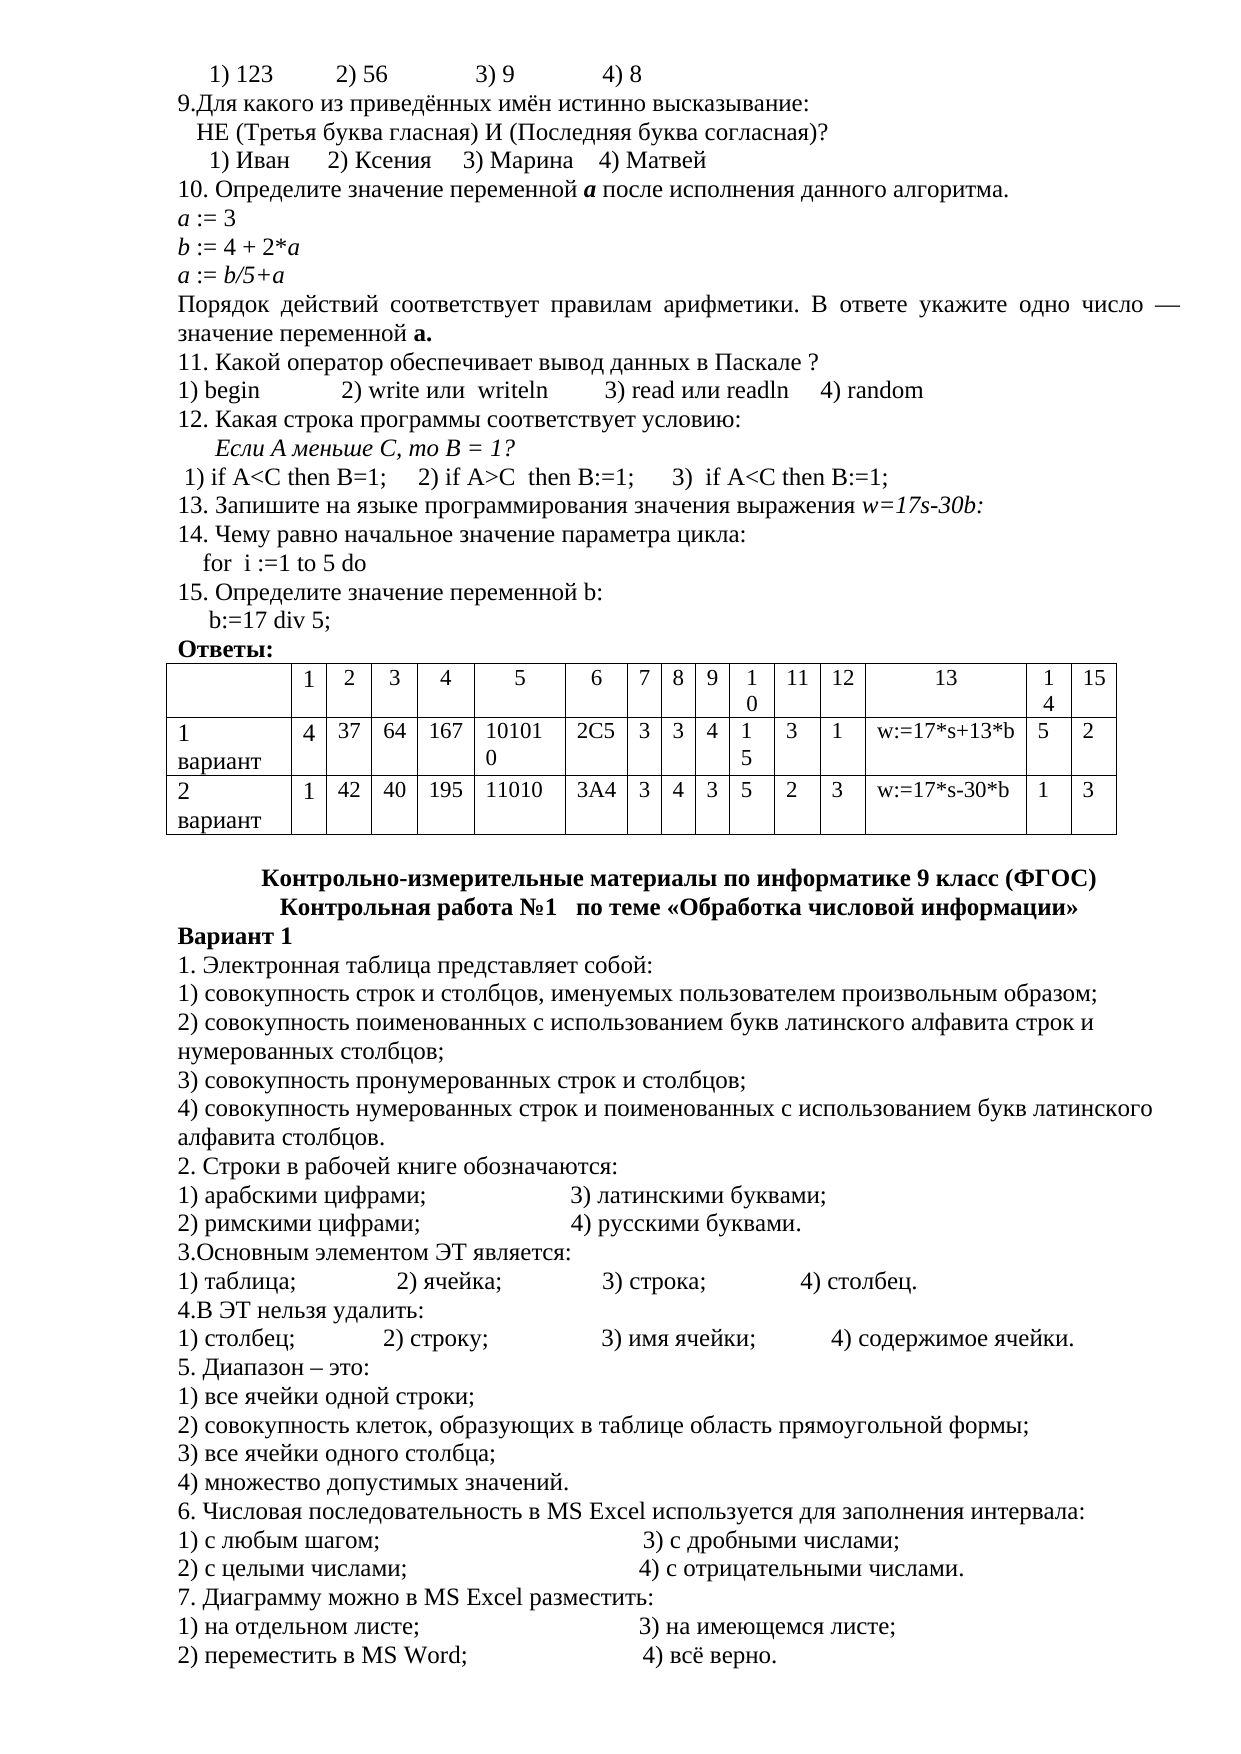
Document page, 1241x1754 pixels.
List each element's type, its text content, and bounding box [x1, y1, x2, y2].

text 2) римскими цифрами; 4) русскими буквами. [177, 1208, 1181, 1237]
table_header 15 [1072, 664, 1116, 717]
table_cell 1 [292, 776, 326, 834]
text for i :=1 to 5 do [177, 548, 1181, 577]
table_header 12 [821, 664, 865, 717]
text 1) совокупность строк и столбцов, именуемых пользователем произвольным образом; [177, 978, 1181, 1007]
text Порядок действий соответствует правилам арифметики. В ответе укажите одно число — значение переменной a. [177, 289, 1181, 347]
text 1) Иван 2) Ксения 3) Марина 4) Матвей [177, 145, 1181, 174]
table_cell 101010 [475, 718, 565, 775]
table_cell 2С5 [566, 718, 627, 775]
table_cell w:=17*s-30*b [866, 776, 1026, 834]
table_header 2 [327, 664, 371, 717]
table_cell 1 вариант [167, 718, 291, 775]
text b:=17 div 5; [177, 605, 1181, 634]
table_cell 3 [662, 718, 695, 775]
text 3) все ячейки одного столбца; [177, 1438, 1181, 1467]
table_header 5 [475, 664, 565, 717]
text 2) совокупность клеток, образующих в таблице область прямоугольной формы; [177, 1410, 1181, 1438]
text 4) множество допустимых значений. [177, 1467, 1181, 1496]
text 15. Определите значение переменной b: [177, 577, 1181, 605]
table_cell 5 [1027, 718, 1071, 775]
table_header 4 [418, 664, 474, 717]
table_header [167, 664, 291, 717]
text 7. Диаграмму можно в MS Excel разместить: [177, 1582, 1181, 1611]
text a := b/5+а [177, 260, 1181, 289]
text 13. Запишите на языке программирования значения выражения w=17s-30b: [177, 490, 1181, 519]
table_cell 4 [696, 718, 729, 775]
table_cell 3 [1072, 776, 1116, 834]
text 1) все ячейки одной строки; [177, 1381, 1181, 1410]
text 4) совокупность нумерованных строк и поименованных с использованием букв латинского алфавита столбцов. [177, 1093, 1181, 1151]
table_header 7 [628, 664, 661, 717]
text Контрольно-измерительные материалы по информатике 9 класс (ФГОС) [177, 863, 1181, 892]
table_header 13 [866, 664, 1026, 717]
table_cell 3 [628, 776, 661, 834]
table_header 6 [566, 664, 627, 717]
text a := 3 [177, 203, 1181, 232]
table_cell 2 вариант [167, 776, 291, 834]
table_header 9 [696, 664, 729, 717]
table_cell 4 [662, 776, 695, 834]
table_header 11 [775, 664, 820, 717]
text 1) 123 2) 56 3) 9 4) 8 [177, 59, 1181, 88]
text Вариант 1 [177, 921, 1181, 950]
text b := 4 + 2*a [177, 232, 1181, 260]
text 2. Строки в рабочей книге обозначаются: [177, 1151, 1181, 1180]
text 1) на отдельном листе; 3) на имеющемся листе; [177, 1611, 1181, 1640]
text 12. Какая строка программы соответствует условию: [177, 404, 1181, 433]
text 3) совокупность пронумерованных строк и столбцов; [177, 1065, 1181, 1093]
table_cell 1 [821, 718, 865, 775]
text 1) арабскими цифрами; 3) латинскими буквами; [177, 1180, 1181, 1208]
table_cell 3 [628, 718, 661, 775]
table_header 3 [372, 664, 417, 717]
table_cell 167 [418, 718, 474, 775]
table_cell 3 [821, 776, 865, 834]
text Если А меньше С, то В = 1? [177, 433, 1181, 462]
text 6. Числовая последовательность в MS Excel используется для заполнения интервала: [177, 1496, 1181, 1525]
text Ответы: [177, 634, 1181, 663]
table_cell 1 [1027, 776, 1071, 834]
table_cell 3 [775, 718, 820, 775]
text 11. Какой оператор обеспечивает вывод данных в Паскале ? 1) begin 2) write или writeln 3) read или readln 4) random [177, 347, 1181, 404]
text 2) переместить в MS Word; 4) всё верно. [177, 1640, 1181, 1668]
text НЕ (Третья буква гласная) И (Последняя буква согласная)? [177, 117, 1181, 145]
table_cell 15 [730, 718, 774, 775]
text Контрольная работа №1 по теме «Обработка числовой информации» [177, 892, 1181, 921]
table_cell 3А4 [566, 776, 627, 834]
table_cell w:=17*s+13*b [866, 718, 1026, 775]
text 1) if А<С then В=1; 2) if А>С then В:=1; 3) if А<С then В:=1; [177, 462, 1181, 490]
text 1. Электронная таблица представляет собой: [177, 950, 1181, 978]
table_header 14 [1027, 664, 1071, 717]
table_cell 11010 [475, 776, 565, 834]
table_cell 64 [372, 718, 417, 775]
table_cell 42 [327, 776, 371, 834]
text 3.Основным элементом ЭТ является: [177, 1237, 1181, 1266]
text 2) совокупность поименованных с использованием букв латинского алфавита строк и нумерованных столбцов; [177, 1007, 1181, 1065]
text 1) столбец; 2) строку; 3) имя ячейки; 4) содержимое ячейки. [177, 1323, 1181, 1352]
table_cell 2 [1072, 718, 1116, 775]
table_header 10 [730, 664, 774, 717]
text 14. Чему равно начальное значение параметра цикла: [177, 519, 1181, 548]
table_cell 40 [372, 776, 417, 834]
table_header 8 [662, 664, 695, 717]
text 1) с любым шагом; 3) с дробными числами; [177, 1525, 1181, 1553]
table_cell 5 [730, 776, 774, 834]
text 5. Диапазон – это: [177, 1352, 1181, 1381]
table_cell 37 [327, 718, 371, 775]
text 2) с целыми числами; 4) с отрицательными числами. [177, 1553, 1181, 1582]
text 9.Для какого из приведённых имён истинно высказывание: [177, 88, 1181, 117]
text 1) таблица; 2) ячейка; 3) строка; 4) столбец. [177, 1266, 1181, 1295]
table_cell 2 [775, 776, 820, 834]
table_cell 3 [696, 776, 729, 834]
table_cell 4 [292, 718, 326, 775]
table_header 1 [292, 664, 326, 717]
text 4.В ЭТ нельзя удалить: [177, 1295, 1181, 1323]
table_cell 195 [418, 776, 474, 834]
text 10. Определите значение переменной a после исполнения данного алгоритма. [177, 174, 1181, 203]
